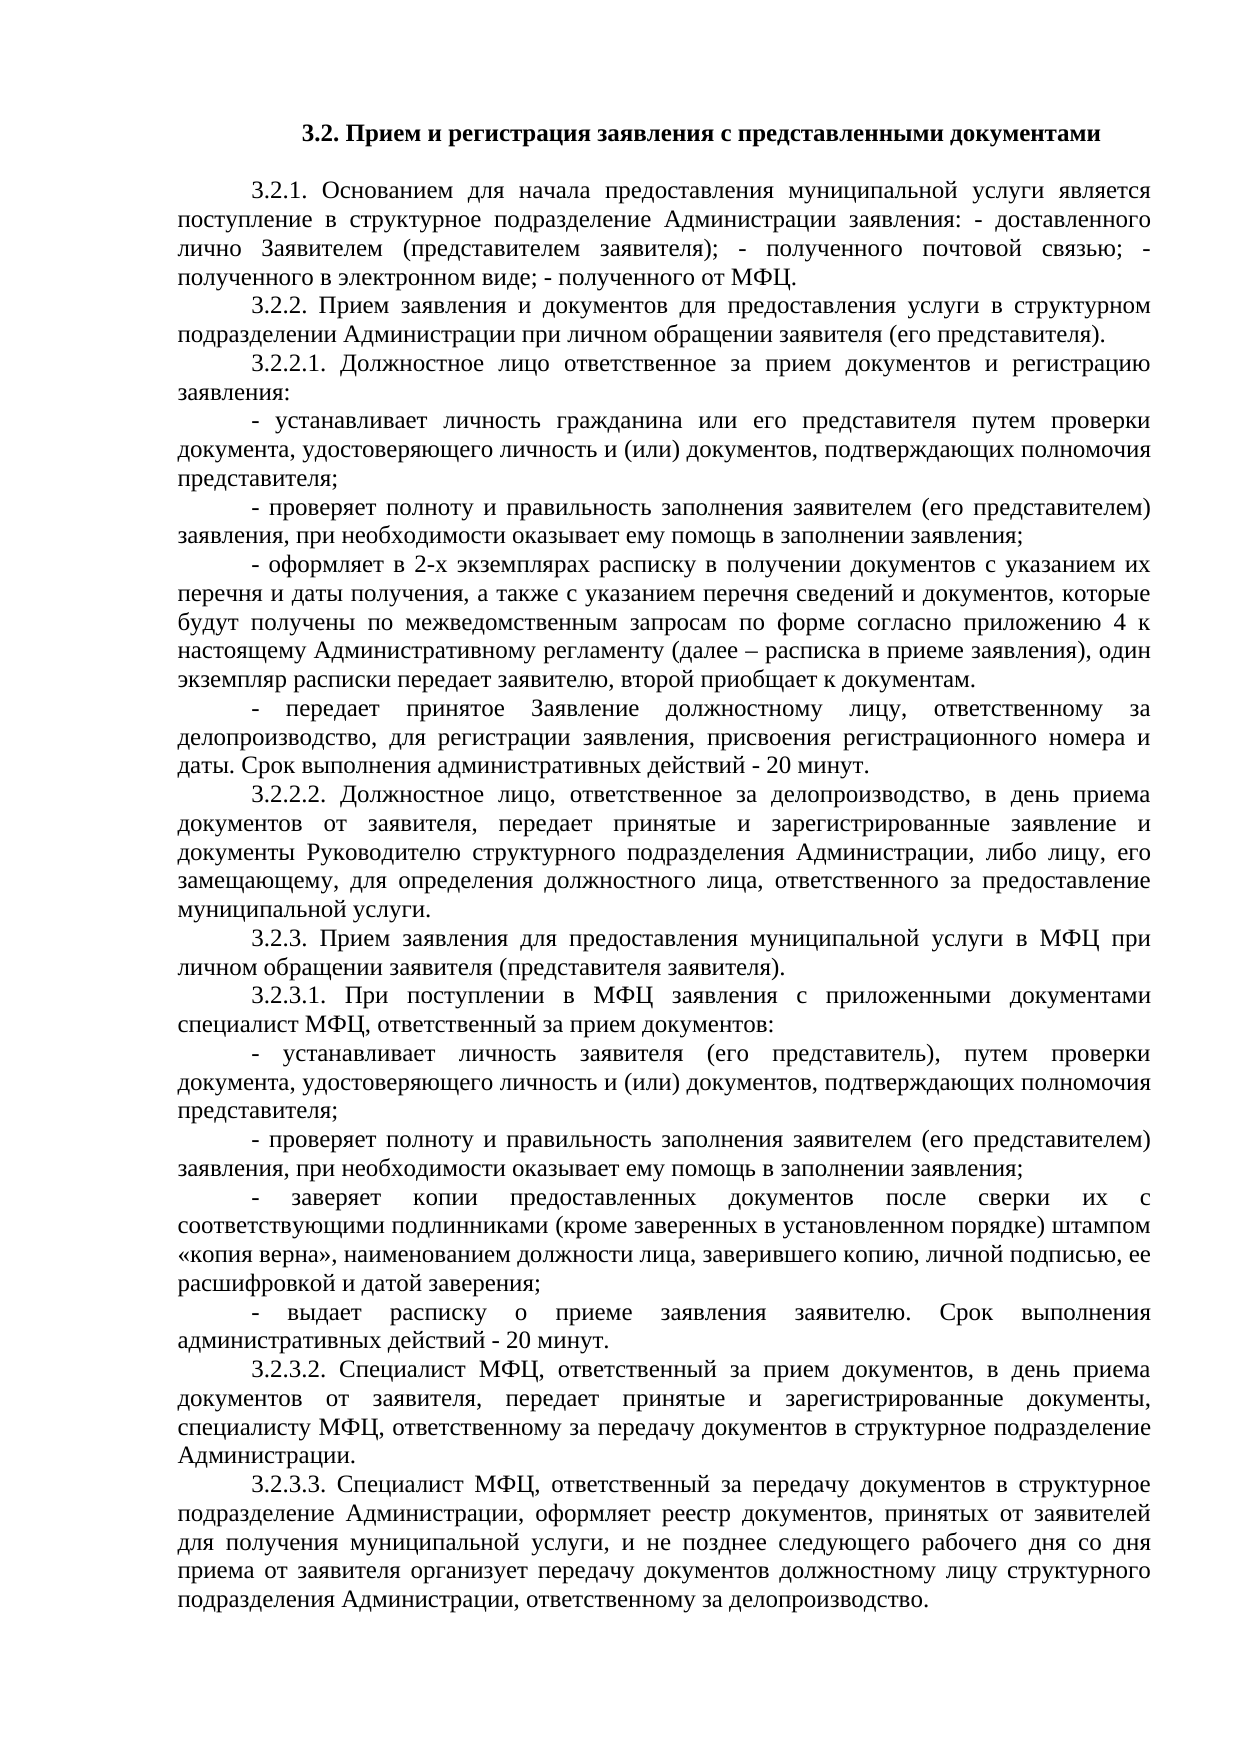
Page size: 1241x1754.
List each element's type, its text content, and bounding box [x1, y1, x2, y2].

text 3.2.2.2. Должностное лицо, ответственное за делопроизводство, в день приема документов от заявителя, передает принятые и зарегистрированные заявление и документы Руководителю структурного подразделения Администрации, либо лицу, его замещающему, для определения должностного лица, ответственного за предоставление муниципальной услуги. [177, 779, 1152, 923]
text - выдает расписку о приеме заявления заявителю. Срок выполнения административных действий - 20 минут. [177, 1297, 1152, 1354]
text 3.2.3.2. Специалист МФЦ, ответственный за прием документов, в день приема документов от заявителя, передает принятые и зарегистрированные документы, специалисту МФЦ, ответственному за передачу документов в структурное подразделение Администрации. [177, 1354, 1152, 1469]
text 3.2.2.1. Должностное лицо ответственное за прием документов и регистрацию заявления: [177, 348, 1152, 406]
text 3.2.3.1. При поступлении в МФЦ заявления с приложенными документами специалист МФЦ, ответственный за прием документов: [177, 981, 1152, 1038]
text 3.2.2. Прием заявления и документов для предоставления услуги в структурном подразделении Администрации при личном обращении заявителя (его представителя). [177, 291, 1152, 348]
text - устанавливает личность заявителя (его представитель), путем проверки документа, удостоверяющего личность и (или) документов, подтверждающих полномочия представителя; [177, 1038, 1152, 1124]
text 3.2.3. Прием заявления для предоставления муниципальной услуги в МФЦ при личном обращении заявителя (представителя заявителя). [177, 923, 1152, 981]
text - проверяет полноту и правильность заполнения заявителем (его представителем) заявления, при необходимости оказывает ему помощь в заполнении заявления; [177, 1124, 1152, 1182]
text - оформляет в 2-х экземплярах расписку в получении документов с указанием их перечня и даты получения, а также с указанием перечня сведений и документов, которые будут получены по межведомственным запросам по форме согласно приложению 4 к настоящему Административному регламенту (далее – расписка в приеме заявления), один экземпляр расписки передает заявителю, второй приобщает к документам. [177, 549, 1152, 693]
text - заверяет копии предоставленных документов после сверки их с соответствующими подлинниками (кроме заверенных в установленном порядке) штампом «копия верна», наименованием должности лица, заверившего копию, личной подписью, ее расшифровкой и датой заверения; [177, 1182, 1152, 1297]
text - проверяет полноту и правильность заполнения заявителем (его представителем) заявления, при необходимости оказывает ему помощь в заполнении заявления; [177, 492, 1152, 549]
text 3.2. Прием и регистрация заявления с представленными документами [177, 118, 1152, 147]
text 3.2.3.3. Специалист МФЦ, ответственный за передачу документов в структурное подразделение Администрации, оформляет реестр документов, принятых от заявителей для получения муниципальной услуги, и не позднее следующего рабочего дня со дня приема от заявителя организует передачу документов должностному лицу структурного подразделения Администрации, ответственному за делопроизводство. [177, 1469, 1152, 1613]
text - устанавливает личность гражданина или его представителя путем проверки документа, удостоверяющего личность и (или) документов, подтверждающих полномочия представителя; [177, 406, 1152, 492]
text - передает принятое Заявление должностному лицу, ответственному за делопроизводство, для регистрации заявления, присвоения регистрационного номера и даты. Срок выполнения административных действий - 20 минут. [177, 693, 1152, 779]
text 3.2.1. Основанием для начала предоставления муниципальной услуги является поступление в структурное подразделение Администрации заявления: - доставленного лично Заявителем (представителем заявителя); - полученного почтовой связью; - полученного в электронном виде; - полученного от МФЦ. [177, 176, 1152, 291]
